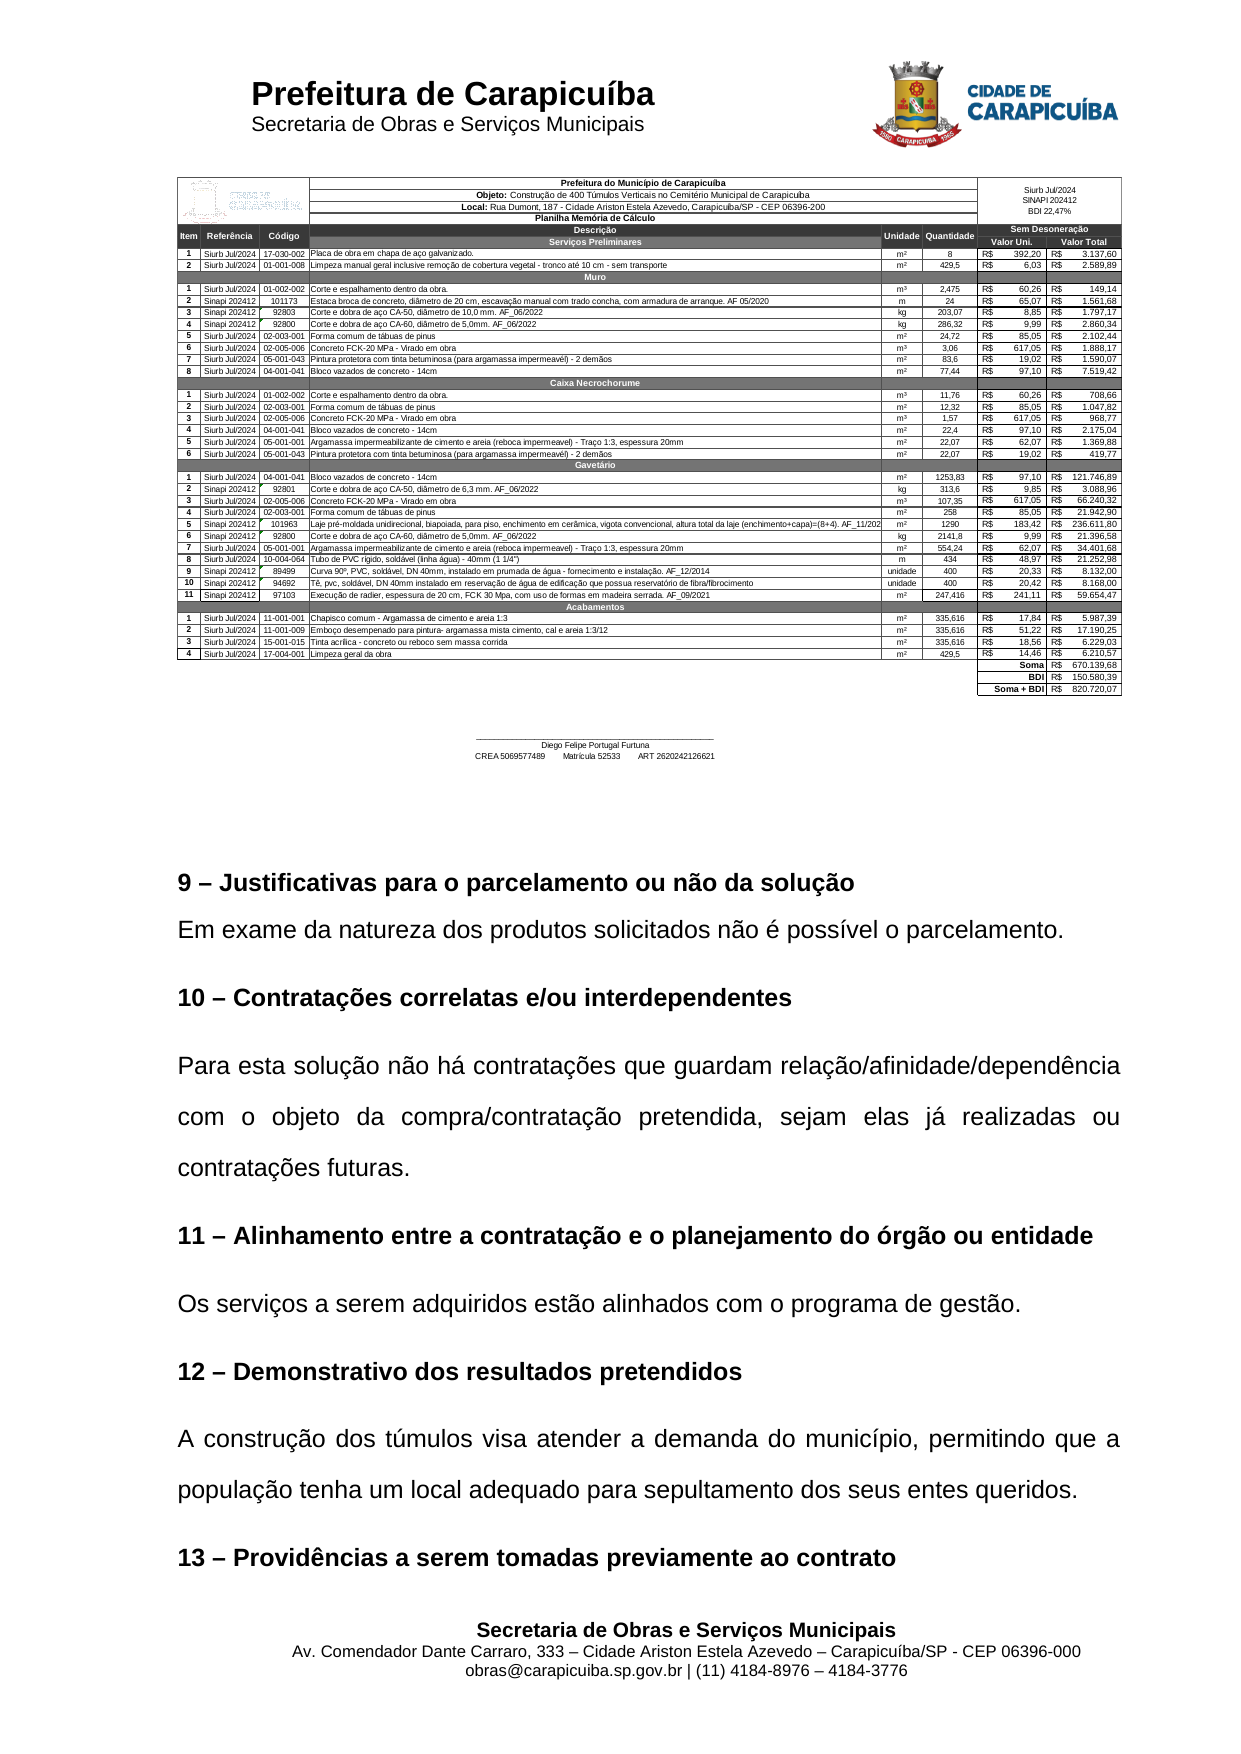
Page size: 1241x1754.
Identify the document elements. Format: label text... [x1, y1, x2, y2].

picture [872, 37, 1123, 177]
text A construção dos túmulos visa atender a demanda do município, permitindo que a população tenha um local adequado para sepultamento dos seus entes queridos. [177, 1424, 1122, 1504]
text 12 – Demonstrativo dos resultados pretendidos [177, 1357, 1122, 1385]
text 9 – Justificativas para o parcelamento ou não da solução [177, 834, 1122, 896]
text 10 – Contratações correlatas e/ou interdependentes [177, 983, 1122, 1012]
text Para esta solução não há contratações que guardam relação/afinidade/dependência com o objeto da compra/contratação pretendida, sejam elas já realizadas ou contratações futuras. [177, 1051, 1122, 1182]
text 11 – Alinhamento entre a contratação e o planejamento do órgão ou entidade [177, 1221, 1122, 1250]
text Em exame da natureza dos produtos solicitados não é possível o parcelamento. [177, 915, 1122, 944]
text Os serviços a serem adquiridos estão alinhados com o programa de gestão. [177, 1289, 1122, 1317]
text 13 – Providências a serem tomadas previamente ao contrato [177, 1543, 1122, 1572]
